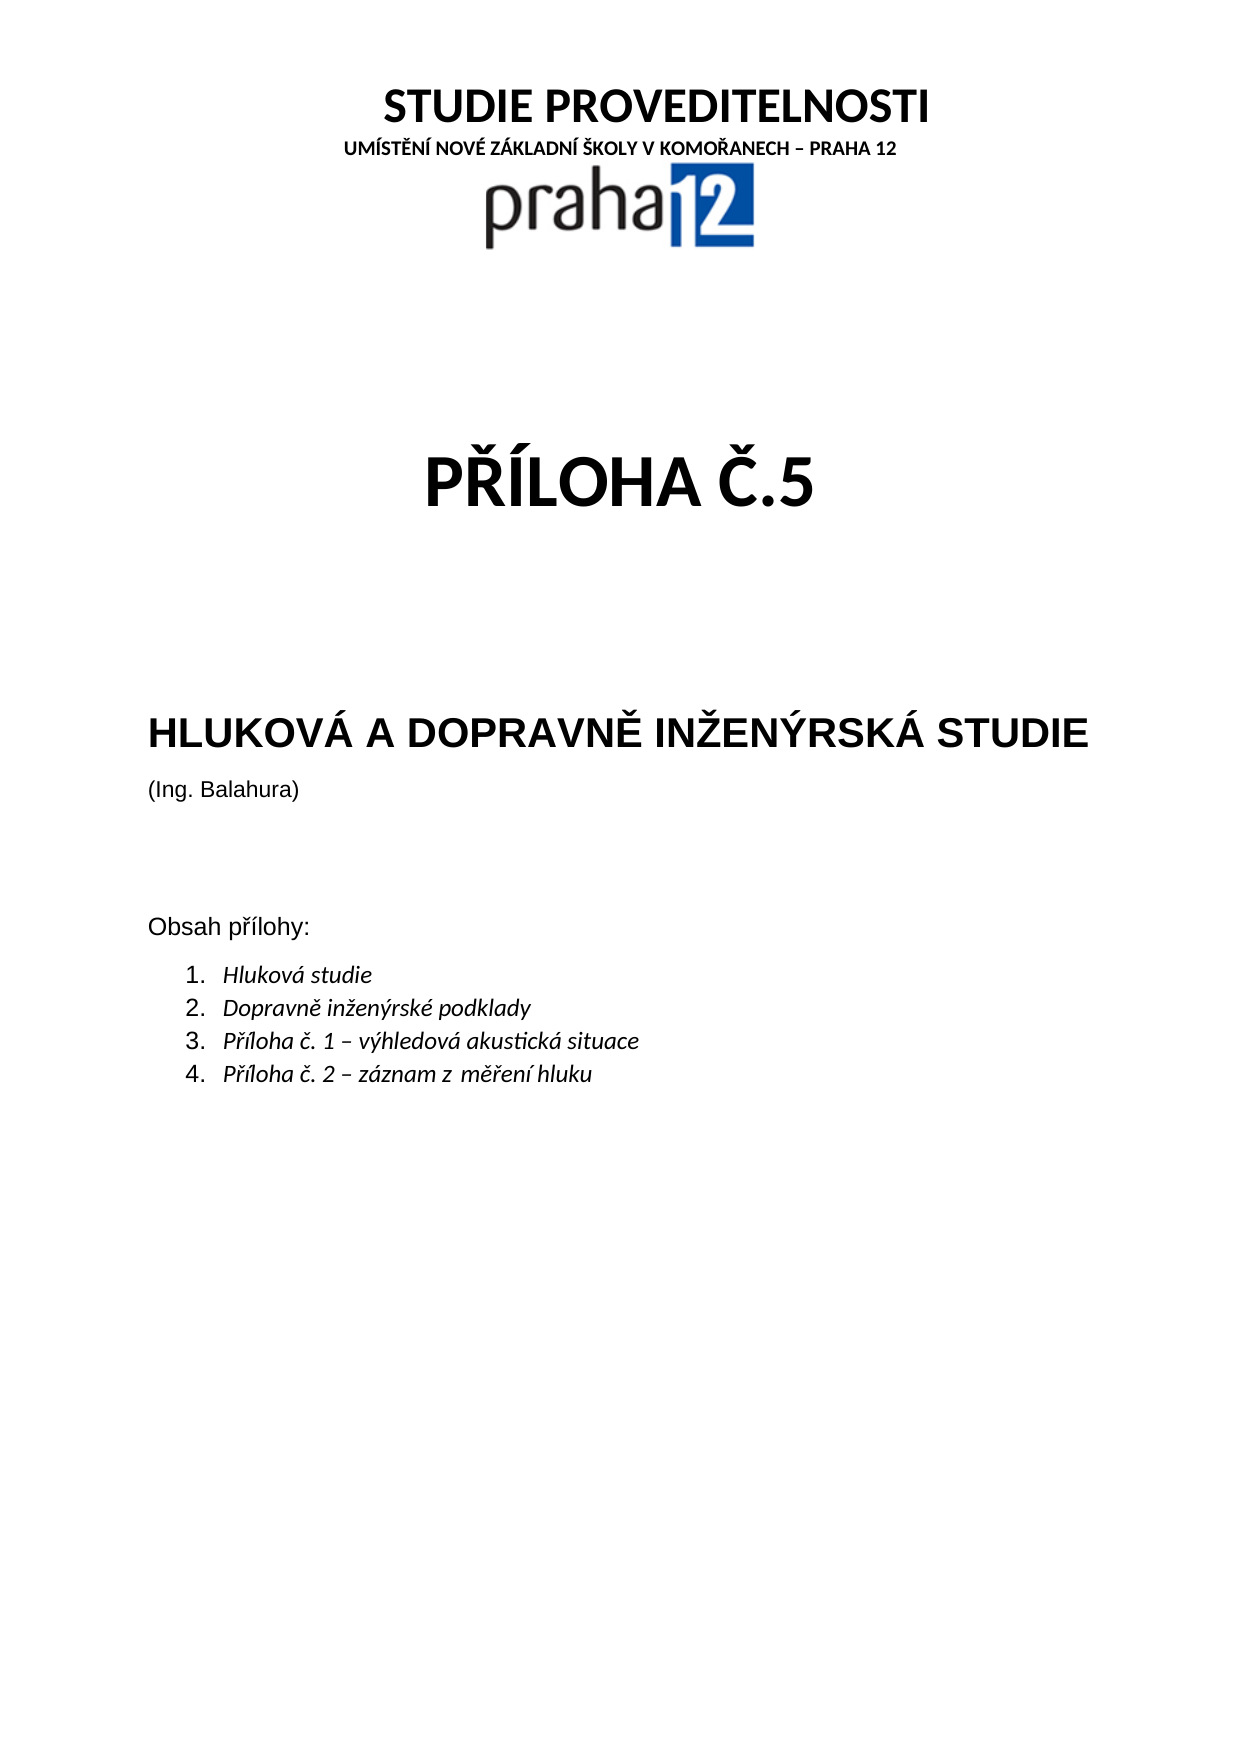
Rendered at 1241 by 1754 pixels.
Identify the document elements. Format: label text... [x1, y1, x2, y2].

list Dopravně inženýrské podklady [185, 992, 1093, 1023]
list Příloha č. 2 – záznam z měření hluku [185, 1058, 1093, 1089]
text HLUKOVÁ A DOPRAVNĚ INŽENÝRSKÁ STUDIE [148, 708, 1093, 756]
picture [485, 160, 755, 251]
list Příloha č. 1 – výhledová akustická situace [185, 1025, 1093, 1056]
text Obsah přílohy: [148, 912, 1093, 941]
text PŘÍLOHA Č.5 [148, 433, 1093, 525]
list Hluková studie [185, 959, 1093, 990]
text (Ing. Balahura) [148, 776, 1093, 803]
